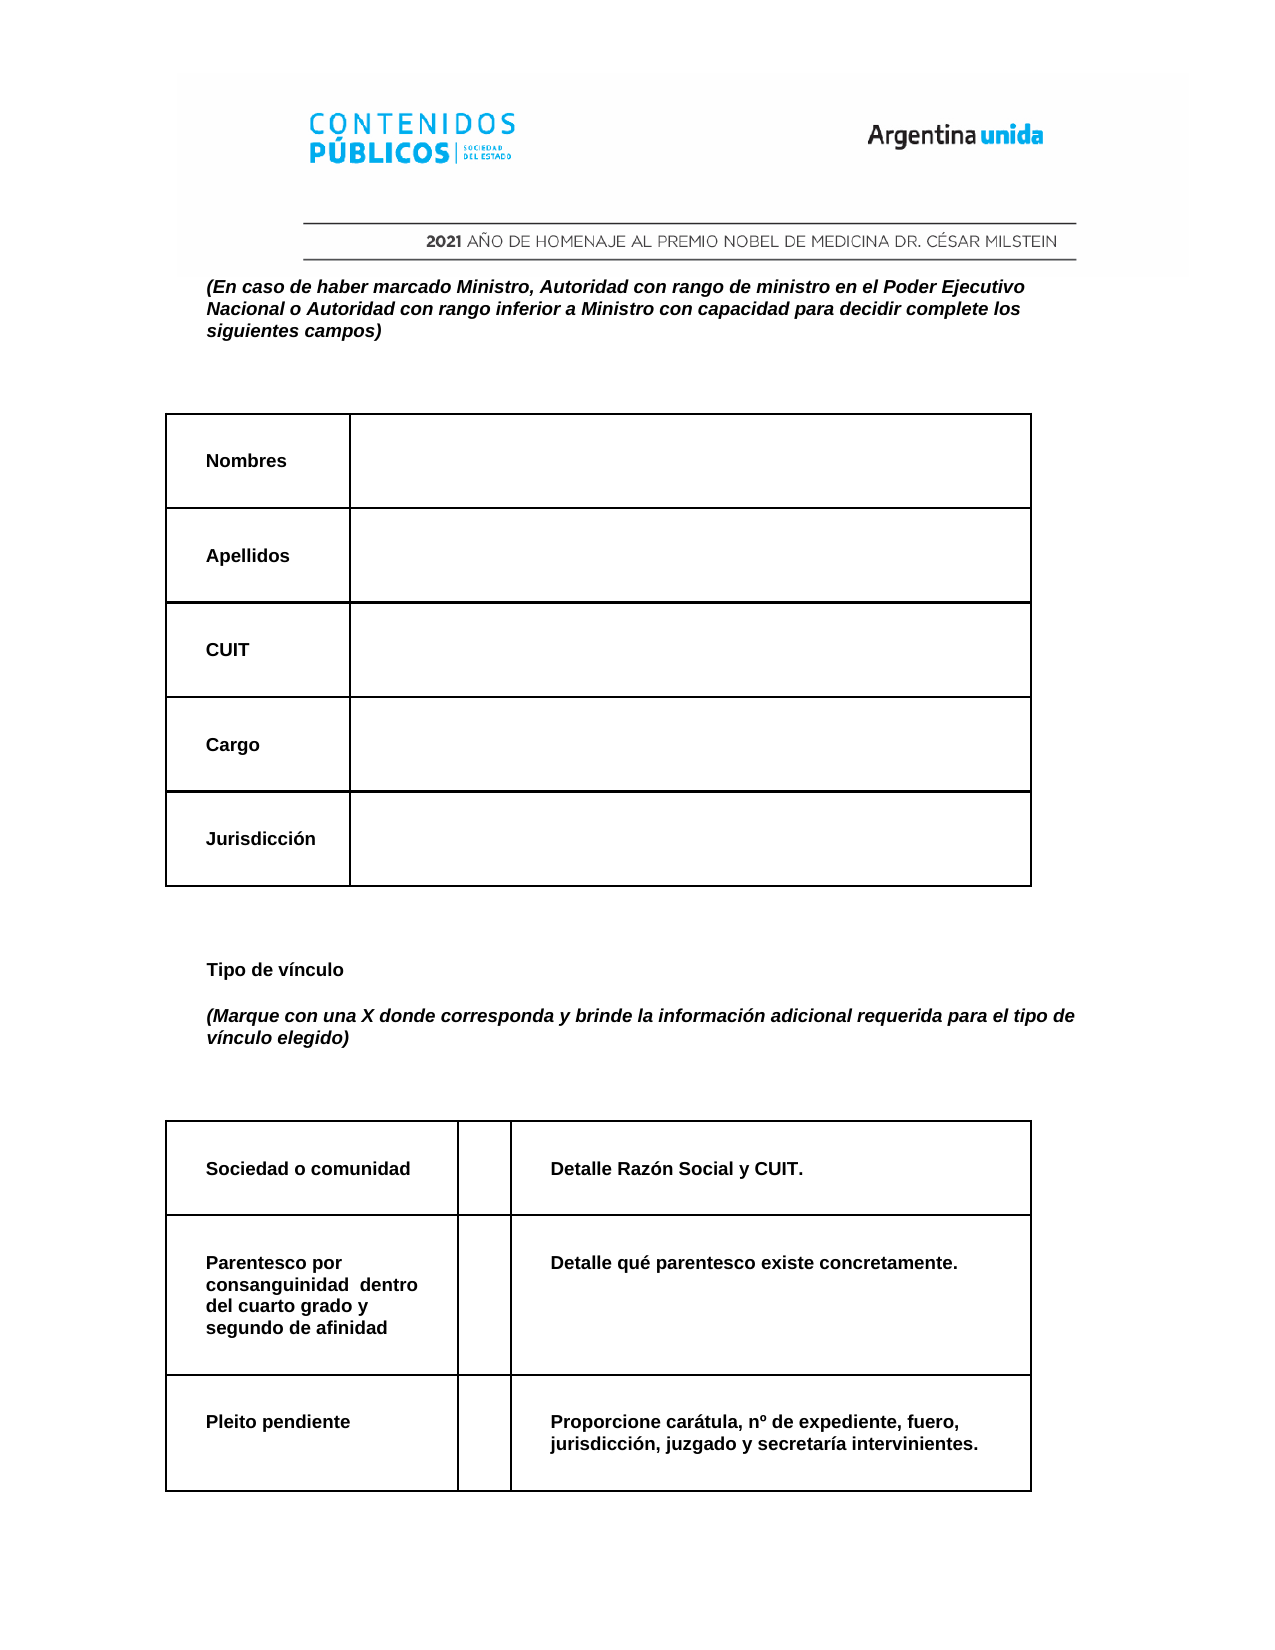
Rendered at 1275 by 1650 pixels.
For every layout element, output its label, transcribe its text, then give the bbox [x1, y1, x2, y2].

text Tipo de vínculo [206, 958, 1098, 980]
table_cell Detalle qué parentesco existe concretamente. [512, 1216, 1030, 1373]
text (Marque con una X donde corresponda y brinde la información adicional requerida para el tipo de vínculo elegido) [206, 1005, 1098, 1048]
table_cell [459, 1216, 510, 1373]
table_cell Apellidos [167, 509, 349, 601]
table_cell [351, 698, 1030, 790]
table_cell Parentesco por consanguinidad dentro del cuarto grado y segundo de afinidad [167, 1216, 457, 1373]
text (En caso de haber marcado Ministro, Autoridad con rango de ministro en el Poder Ejecutivo Nacional o Autoridad con rango inferior a Ministro con capacidad para decidir complete los siguientes campos) [206, 277, 1098, 341]
table_cell [459, 1376, 510, 1489]
table_cell Jurisdicción [167, 793, 349, 885]
table_cell Cargo [167, 698, 349, 790]
table_cell [351, 509, 1030, 601]
table_cell CUIT [167, 604, 349, 696]
table_header Detalle Razón Social y CUIT. [512, 1122, 1030, 1214]
table_cell Proporcione carátula, nº de expediente, fuero, jurisdicción, juzgado y secretaría intervinientes. [512, 1376, 1030, 1489]
table_cell [351, 793, 1030, 885]
table_cell [351, 604, 1030, 696]
table_header Nombres [167, 415, 349, 507]
table_header [459, 1122, 510, 1214]
table_cell Pleito pendiente [167, 1376, 457, 1489]
table_header Sociedad o comunidad [167, 1122, 457, 1214]
table_header [351, 415, 1030, 507]
picture [177, 73, 1190, 277]
